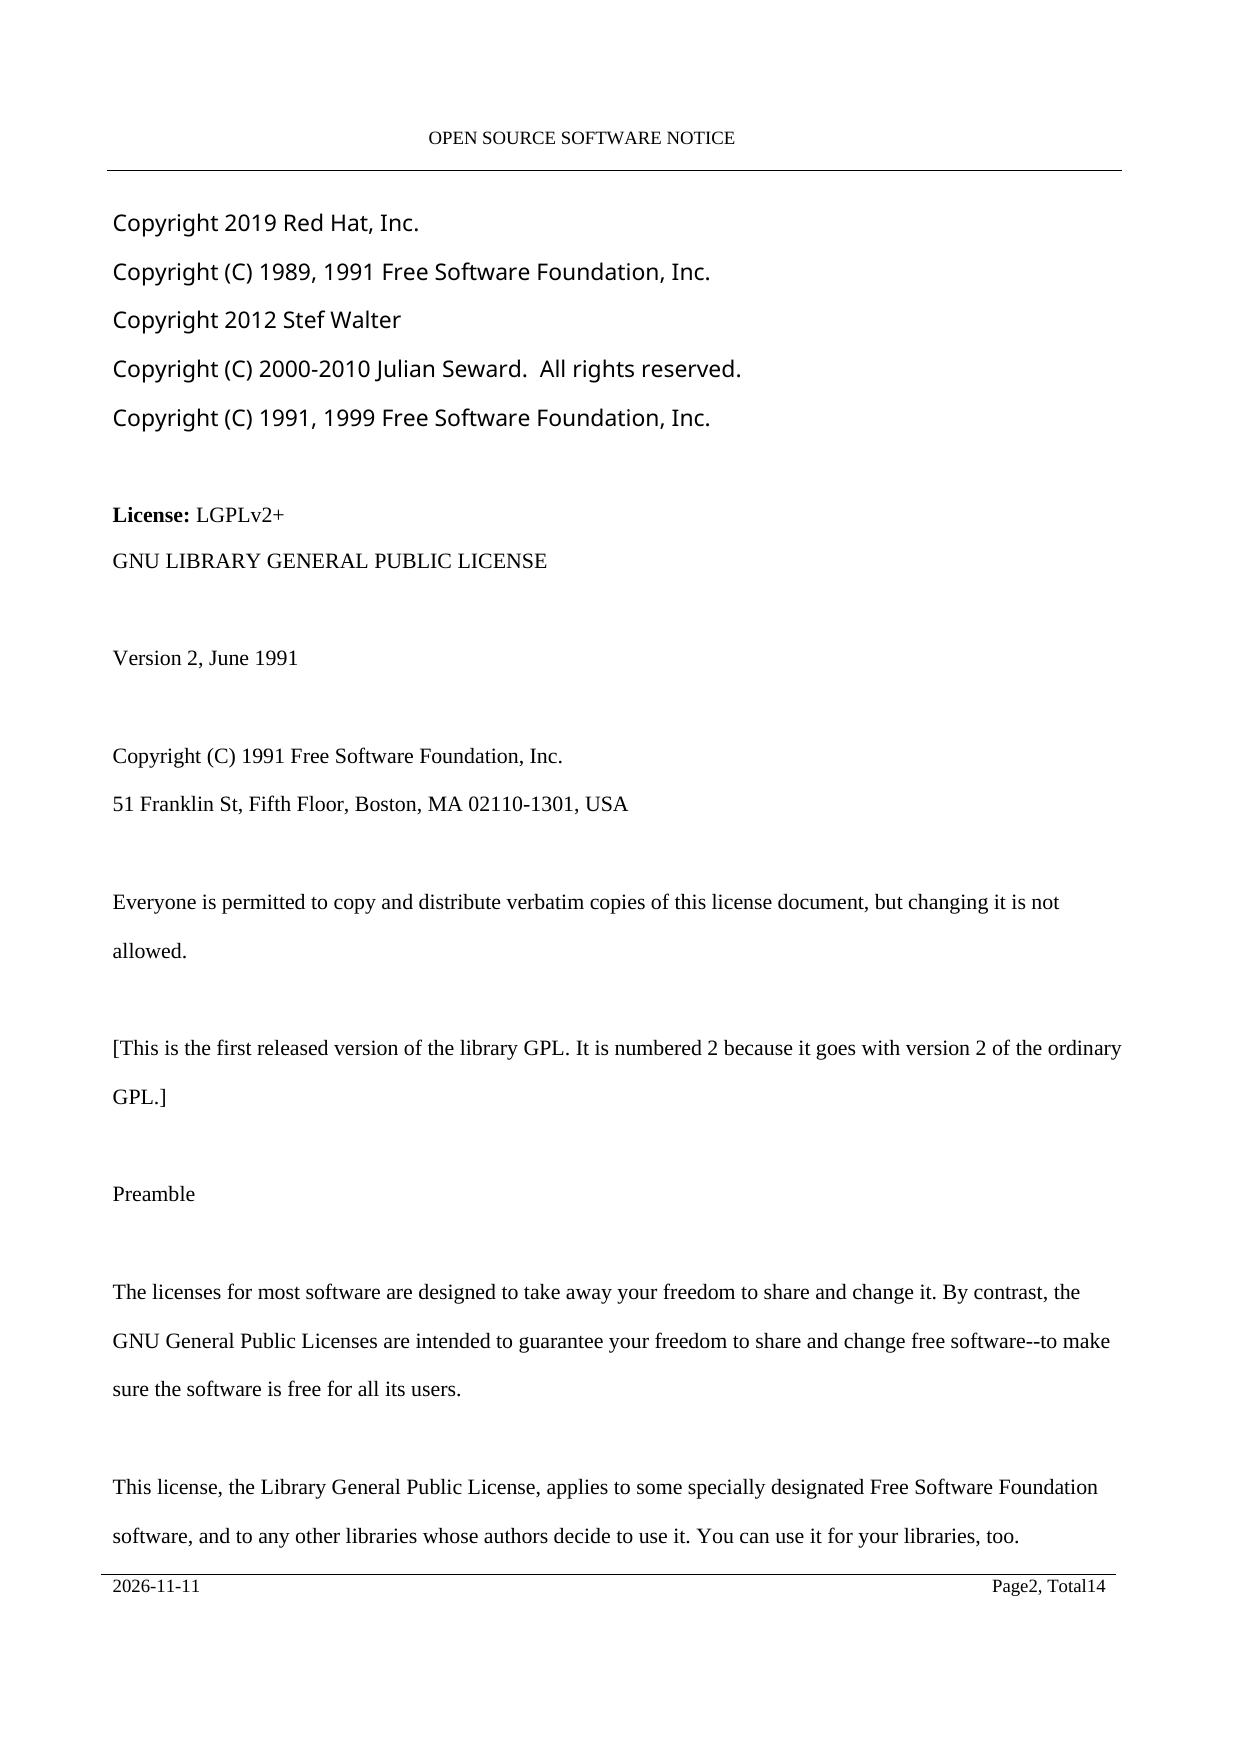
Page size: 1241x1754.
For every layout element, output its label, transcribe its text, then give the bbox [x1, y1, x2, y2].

text License: LGPLv2+ [112, 499, 1128, 531]
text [112, 206, 1128, 483]
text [112, 544, 1128, 1551]
